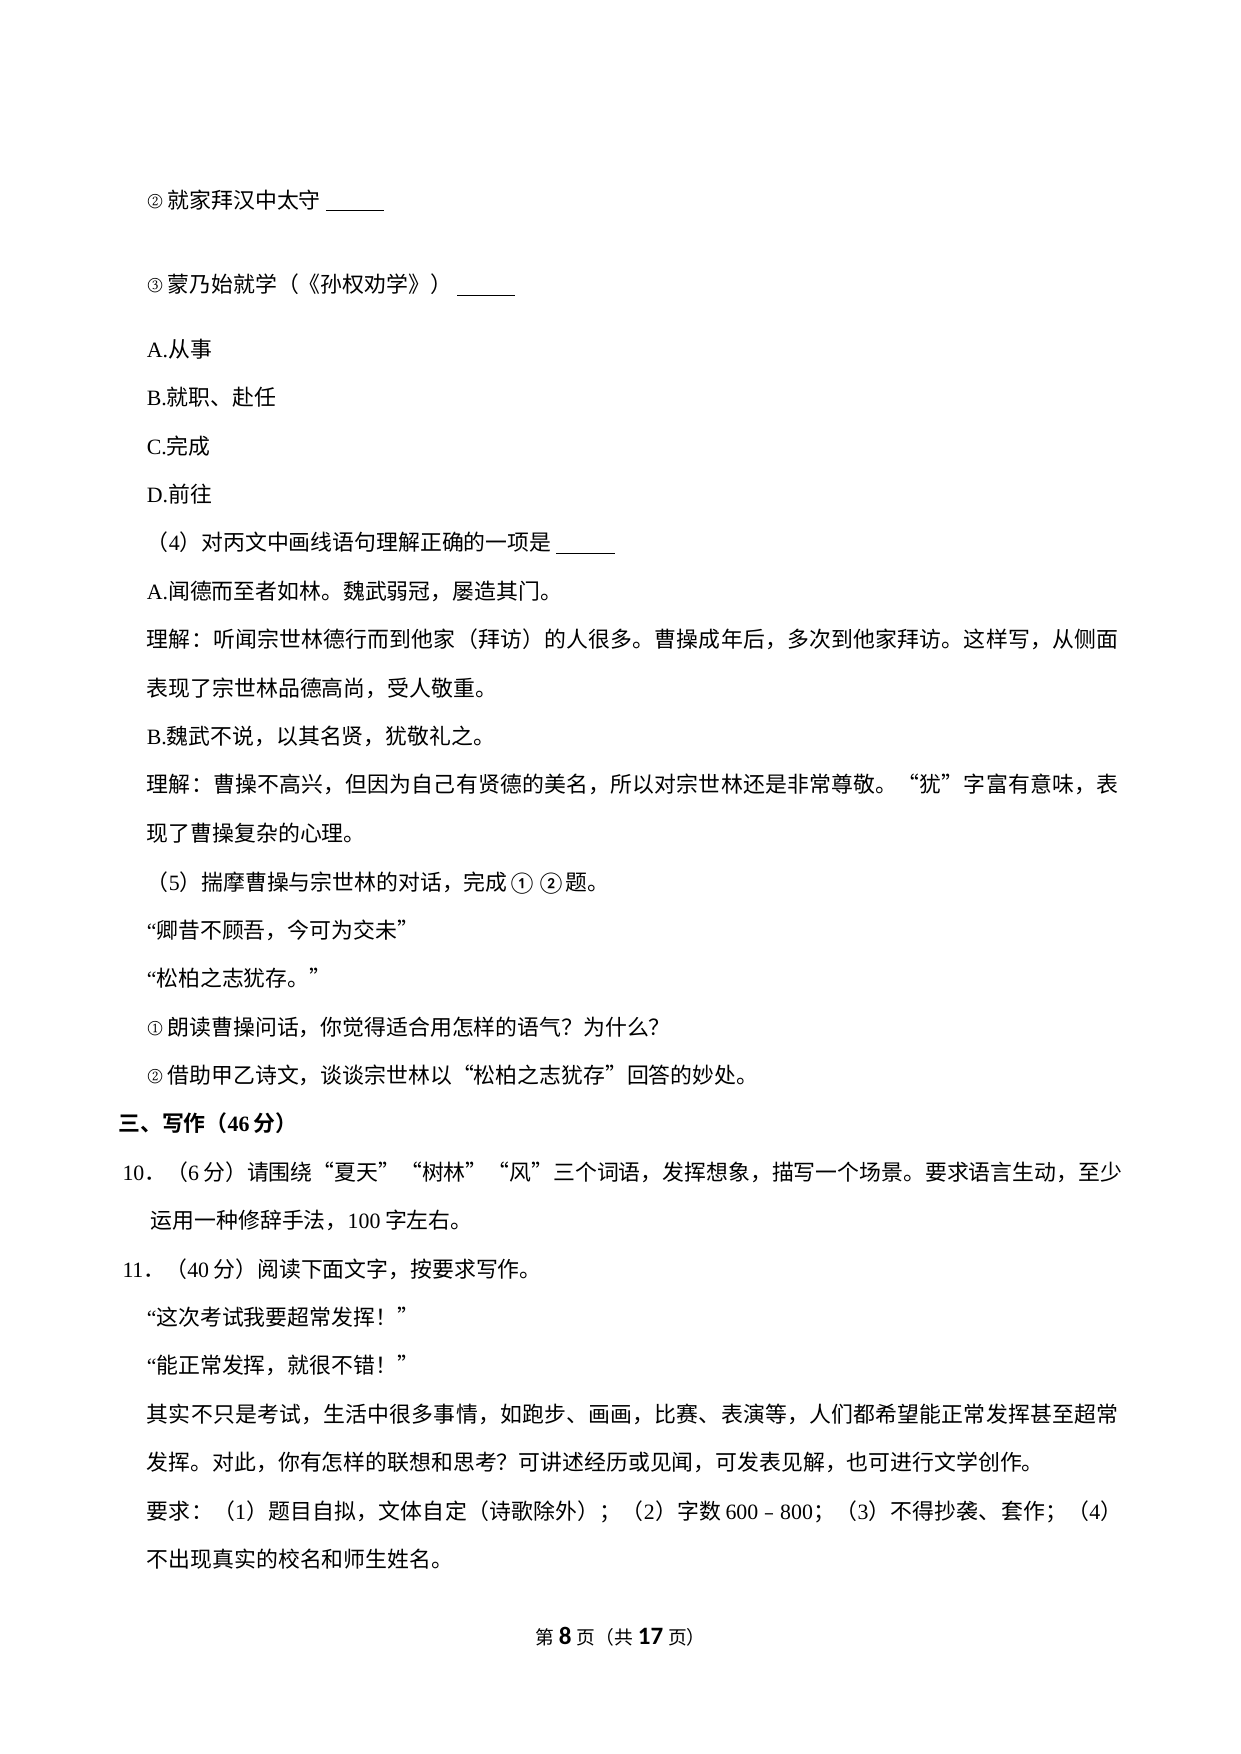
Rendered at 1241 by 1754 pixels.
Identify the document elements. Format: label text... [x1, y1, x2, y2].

text 11．（40分）阅读下面文字，按要求写作。 [122, 1251, 1122, 1284]
text ③蒙乃始就学（《孙权劝学》） [147, 247, 1122, 312]
text A.闻德而至者如林。魏武弱冠，屡造其门。 [147, 573, 1122, 606]
text ②就家拜汉中太守 [147, 162, 1122, 227]
text B.就职、赴任 [147, 380, 1122, 412]
text 其实不只是考试，生活中很多事情，如跑步、画画，比赛、表演等，人们都希望能正常发挥甚至超常发挥。对此，你有怎样的联想和思考？可讲述经历或见闻，可发表见解，也可进行文学创作。 [147, 1396, 1122, 1477]
text A.从事 [147, 332, 1122, 364]
text D.前往 [147, 477, 1122, 509]
text “能正常发挥，就很不错！” [147, 1348, 1122, 1380]
text （4）对丙文中画线语句理解正确的一项是 [147, 525, 1122, 557]
text B.魏武不说，以其名贤，犹敬礼之。 [147, 719, 1122, 751]
text 三、写作（46分） [118, 1106, 1122, 1138]
text 要求：（1）题目自拟，文体自定（诗歌除外）；（2）字数600﹣800；（3）不得抄袭、套作；（4）不出现真实的校名和师生姓名。 [147, 1493, 1122, 1574]
text C.完成 [147, 428, 1122, 461]
text “卿昔不顾吾，今可为交未” [147, 912, 1122, 945]
text “这次考试我要超常发挥！” [147, 1299, 1122, 1332]
text 10．（6分）请围绕“夏天”“树林”“风”三个词语，发挥想象，描写一个场景。要求语言生动，至少运用一种修辞手法，100字左右。 [122, 1154, 1122, 1235]
text ①朗读曹操问话，你觉得适合用怎样的语气？为什么？ [147, 1009, 1122, 1042]
text “松柏之志犹存。” [147, 961, 1122, 993]
text ②借助甲乙诗文，谈谈宗世林以“松柏之志犹存”回答的妙处。 [147, 1057, 1122, 1090]
text （5）揣摩曹操与宗世林的对话，完成①②题。 [147, 864, 1122, 897]
text 理解：曹操不高兴，但因为自己有贤德的美名，所以对宗世林还是非常尊敬。“犹”字富有意味，表现了曹操复杂的心理。 [147, 767, 1122, 848]
text 理解：听闻宗世林德行而到他家（拜访）的人很多。曹操成年后，多次到他家拜访。这样写，从侧面表现了宗世林品德高尚，受人敬重。 [147, 622, 1122, 703]
